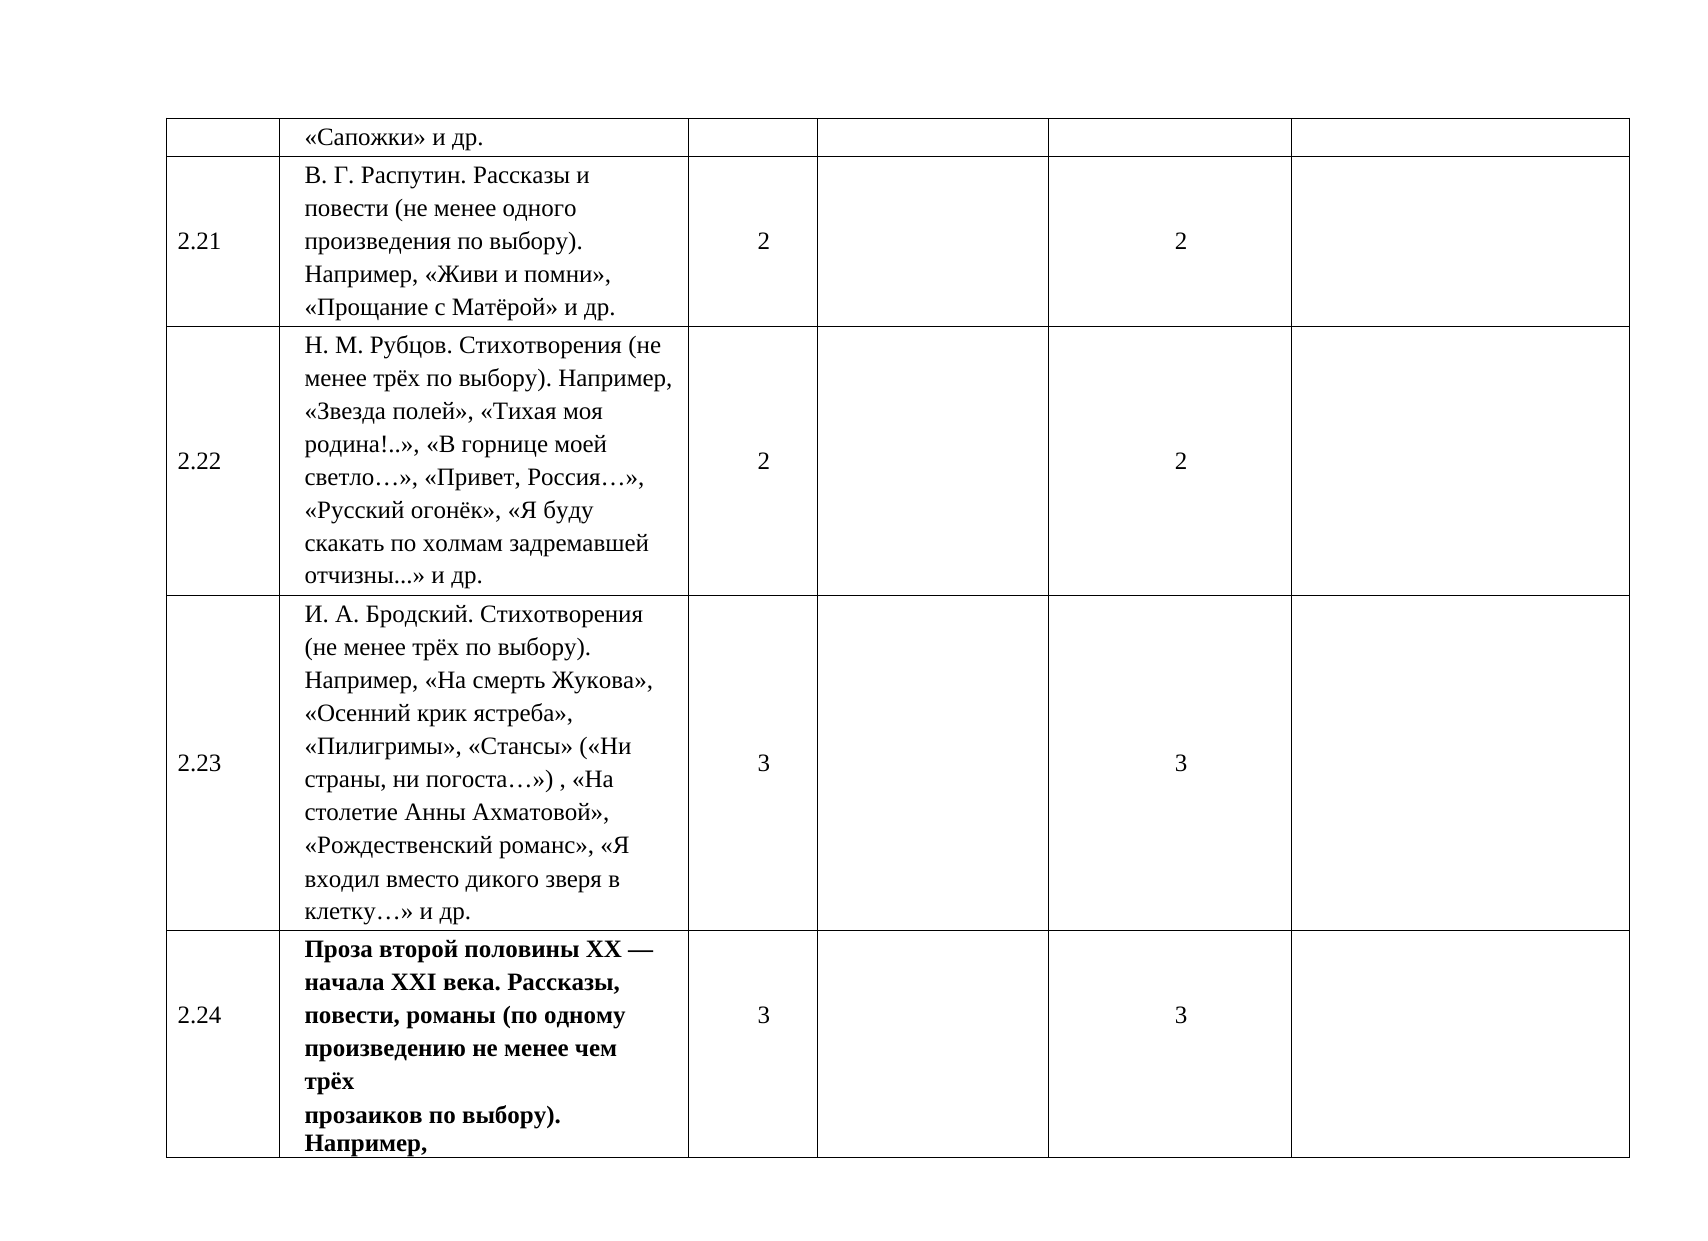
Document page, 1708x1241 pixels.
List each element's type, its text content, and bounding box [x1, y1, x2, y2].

table_cell [818, 327, 1048, 594]
table_cell 2.21 [167, 157, 279, 326]
table_cell [818, 931, 1048, 1157]
table_cell Н. М. Рубцов. Стихотворения (не менее трёх по выбору). Например, «Звезда полей», «Тихая моя родина!..», «В горнице моей светло…», «Привет, Россия…», «Русский огонёк», «Я буду скакать по холмам задремавшей отчизны...» и др. [280, 327, 688, 594]
table_cell 2 [1049, 157, 1291, 326]
table_cell 3 [689, 931, 817, 1157]
table_cell 2.23 [167, 596, 279, 930]
table_header [1292, 119, 1629, 156]
table_cell 3 [1049, 596, 1291, 930]
table_header [689, 119, 817, 156]
table_header [167, 119, 279, 156]
table_cell 2.22 [167, 327, 279, 594]
table_cell [818, 596, 1048, 930]
table_cell 2 [689, 157, 817, 326]
table_cell [1292, 931, 1629, 1157]
table_cell 3 [689, 596, 817, 930]
table_cell [1292, 157, 1629, 326]
table_cell [1292, 596, 1629, 930]
table_cell 2.24 [167, 931, 279, 1157]
table_cell Проза второй половины XX — начала XXI века. Рассказы, повести, романы (по одному произведению не менее чем трёх прозаиков по выбору). Например, [280, 931, 688, 1157]
table_cell В. Г. Распутин. Рассказы и повести (не менее одного произведения по выбору). Например, «Живи и помни», «Прощание с Матёрой» и др. [280, 157, 688, 326]
table_header [818, 119, 1048, 156]
table_cell [818, 157, 1048, 326]
table_header [1049, 119, 1291, 156]
table_cell 2 [1049, 327, 1291, 594]
table_cell [1292, 327, 1629, 594]
table_cell 3 [1049, 931, 1291, 1157]
table_header «Сапожки» и др. [280, 119, 688, 156]
table_cell И. А. Бродский. Стихотворения (не менее трёх по выбору). Например, «На смерть Жукова», «Осенний крик ястреба», «Пилигримы», «Стансы» («Ни страны, ни погоста…») , «На столетие Анны Ахматовой», «Рождественский романс», «Я входил вместо дикого зверя в клетку…» и др. [280, 596, 688, 930]
table_cell 2 [689, 327, 817, 594]
